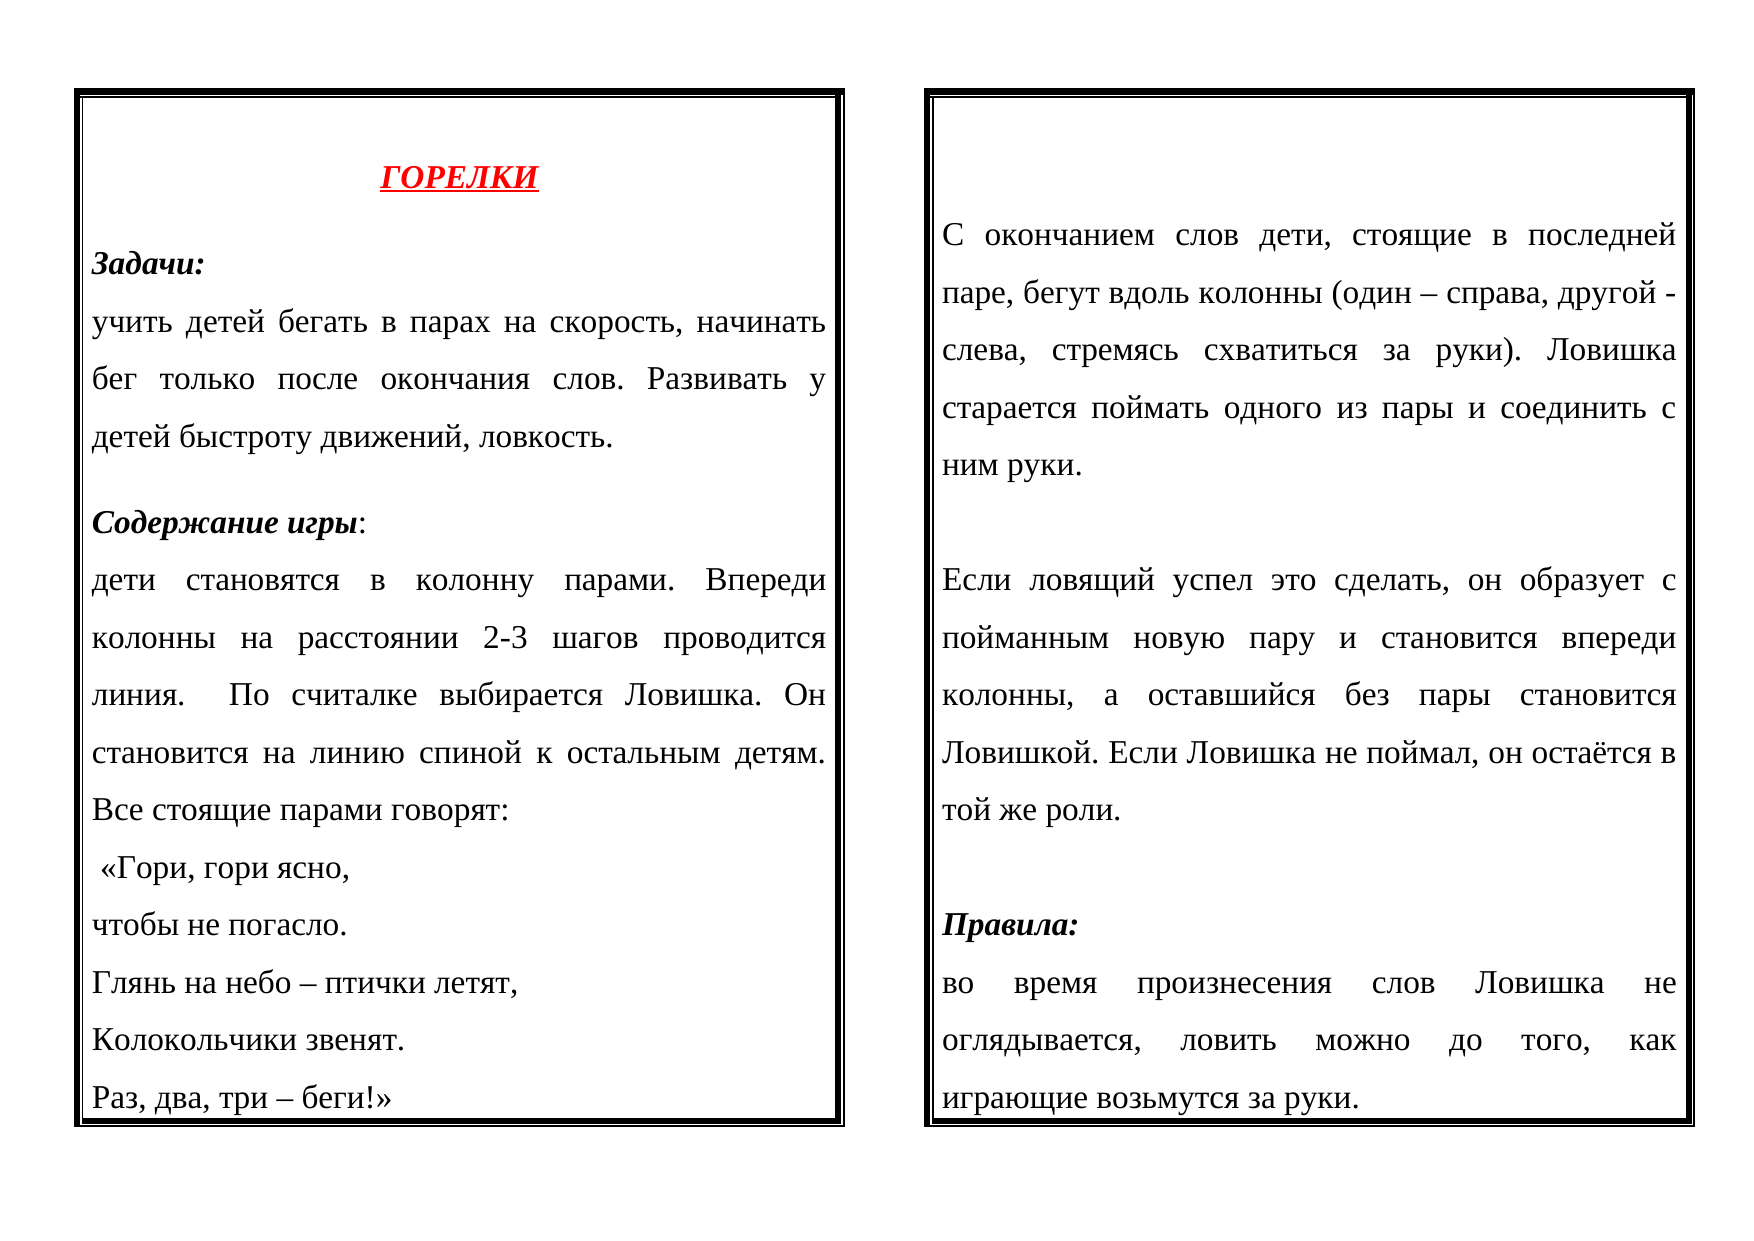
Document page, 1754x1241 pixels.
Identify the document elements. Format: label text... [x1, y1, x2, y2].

text Раз, два, три – беги!» [83, 1066, 835, 1118]
text ГОРЕЛКИ [83, 146, 835, 196]
text Глянь на небо – птички летят, [83, 951, 835, 1001]
text Задачи: [83, 232, 835, 282]
text Содержание игры: [83, 491, 835, 541]
text Если ловящий успел это сделать, он образует с пойманным новую пару и становится впереди колонны, а оставшийся без пары становится Ловишкой. Если Ловишка не поймал, он остаётся в той же роли. [934, 548, 1686, 828]
text «Гори, гори ясно, [83, 836, 835, 886]
text учить детей бегать в парах на скорость, начинать бег только после окончания слов. Развивать у детей быстроту движений, ловкость. [83, 289, 835, 454]
text Правила: [934, 893, 1686, 943]
text Колокольчики звенят. [83, 1008, 835, 1058]
text во время произнесения слов Ловишка не оглядывается, ловить можно до того, как играющие возьмутся за руки. [934, 951, 1686, 1118]
text чтобы не погасло. [83, 893, 835, 943]
text дети становятся в колонну парами. Впереди колонны на расстоянии 2-3 шагов проводится линия. По считалке выбирается Ловишка. Он становится на линию спиной к остальным детям. Все стоящие парами говорят: [83, 548, 835, 828]
text С окончанием слов дети, стоящие в последней паре, бегут вдоль колонны (один – справа, другой - слева, стремясь схватиться за руки). Ловишка старается поймать одного из пары и соединить с ним руки. [934, 203, 1686, 483]
